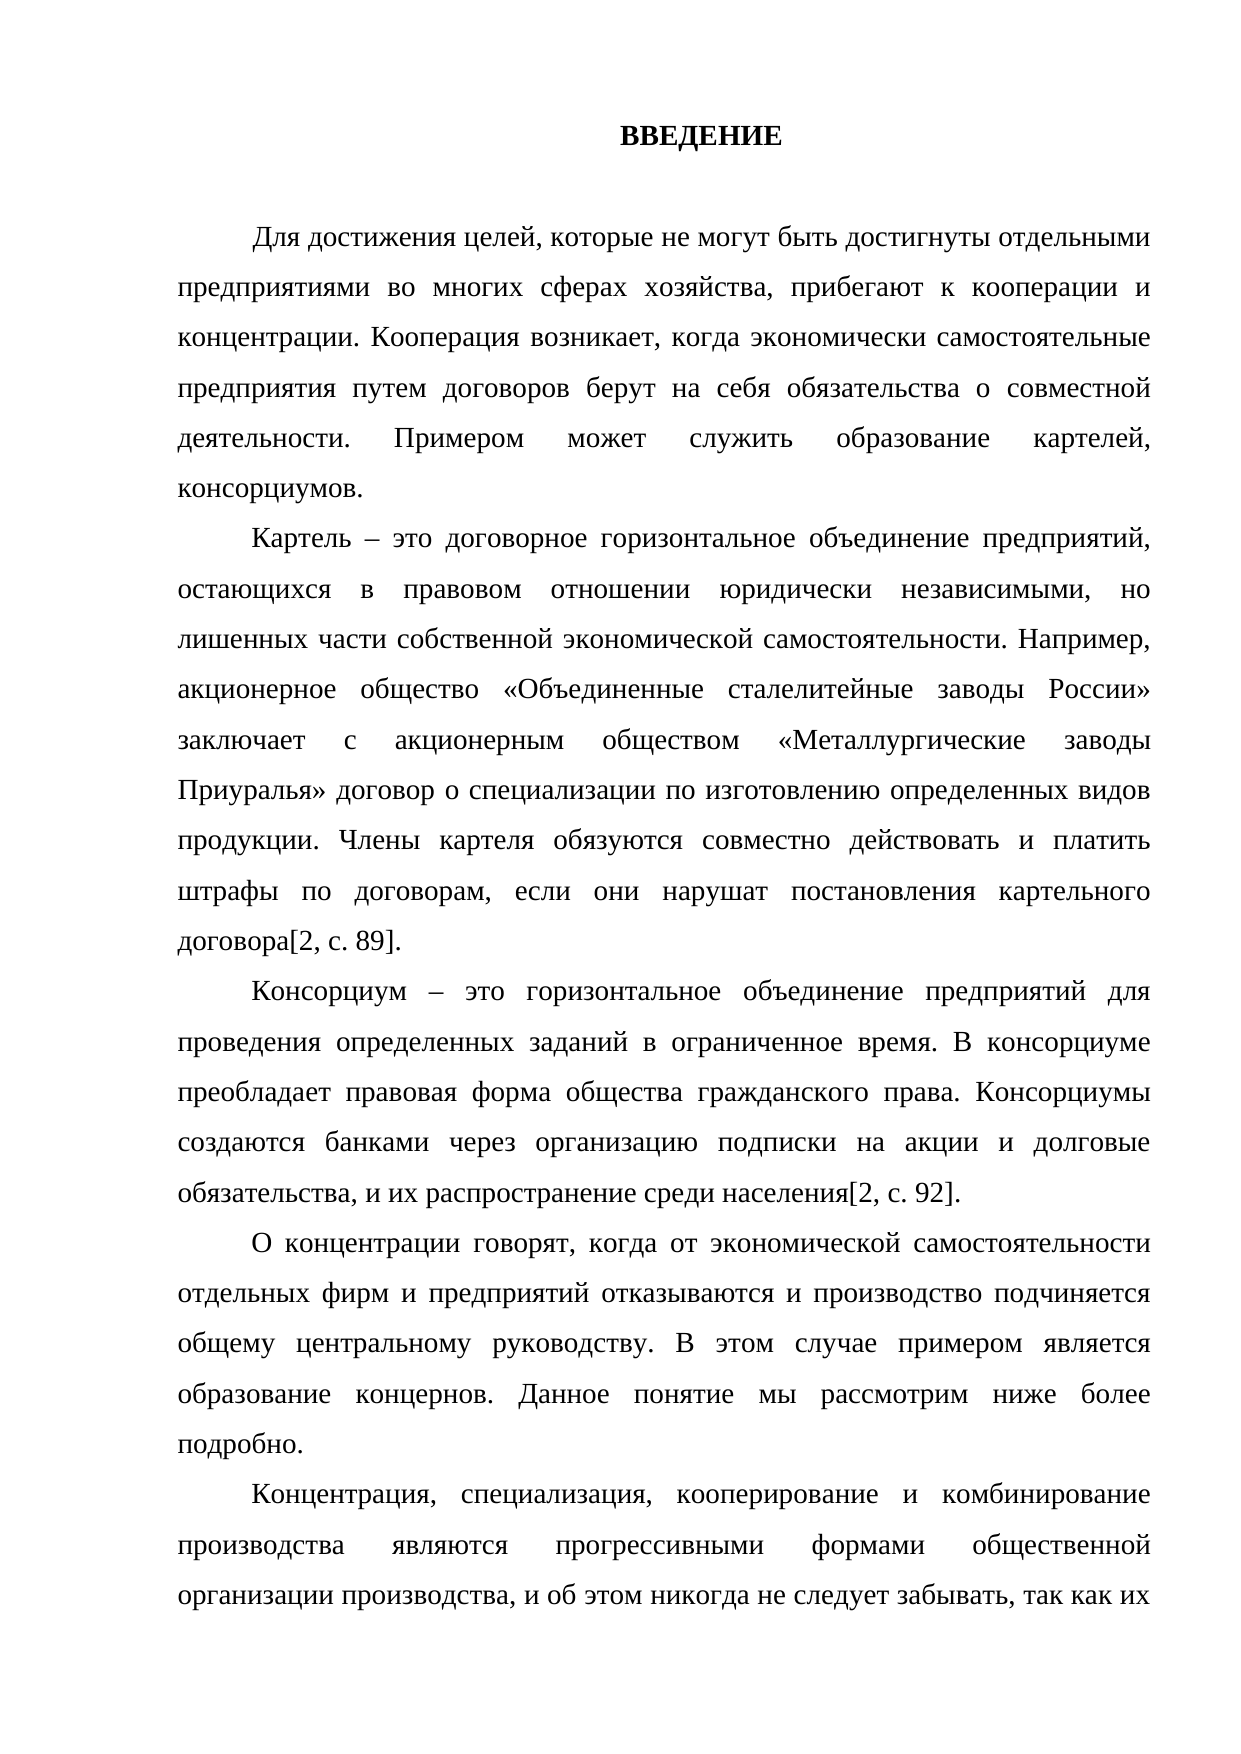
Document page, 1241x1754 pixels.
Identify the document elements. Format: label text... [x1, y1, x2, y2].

text Картель – это договорное горизонтальное объединение предприятий, остающихся в правовом отношении юридически независимыми, но лишенных части собственной экономической самостоятельности. Например, акционерное общество «Объединенные сталелитейные заводы России» заключает с акционерным обществом «Металлургические заводы Приуралья» договор о специализации по изготовлению определенных видов продукции. Члены картеля обязуются совместно действовать и платить штрафы по договорам, если они нарушат постановления картельного договора[2, с. 89]. [177, 521, 1152, 957]
text Консорциум – это горизонтальное объединение предприятий для проведения определенных заданий в ограниченное время. В консорциуме преобладает правовая форма общества гражданского права. Консорциумы создаются банками через организацию подписки на акции и долговые обязательства, и их распространение среди населения[2, с. 92]. [177, 973, 1152, 1208]
subtitle ВВЕДЕНИЕ [177, 118, 1152, 152]
text Для достижения целей, которые не могут быть достигнуты отдельными предприятиями во многих сферах хозяйства, прибегают к кооперации и концентрации. Кооперация возникает, когда экономически самостоятельные предприятия путем договоров берут на себя обязательства о совместной деятельности. Примером может служить образование картелей, консорциумов. [177, 219, 1152, 504]
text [177, 1477, 1152, 1611]
text О концентрации говорят, когда от экономической самостоятельности отдельных фирм и предприятий отказываются и производство подчиняется общему центральному руководству. В этом случае примером является образование концернов. Данное понятие мы рассмотрим ниже более подробно. [177, 1225, 1152, 1460]
